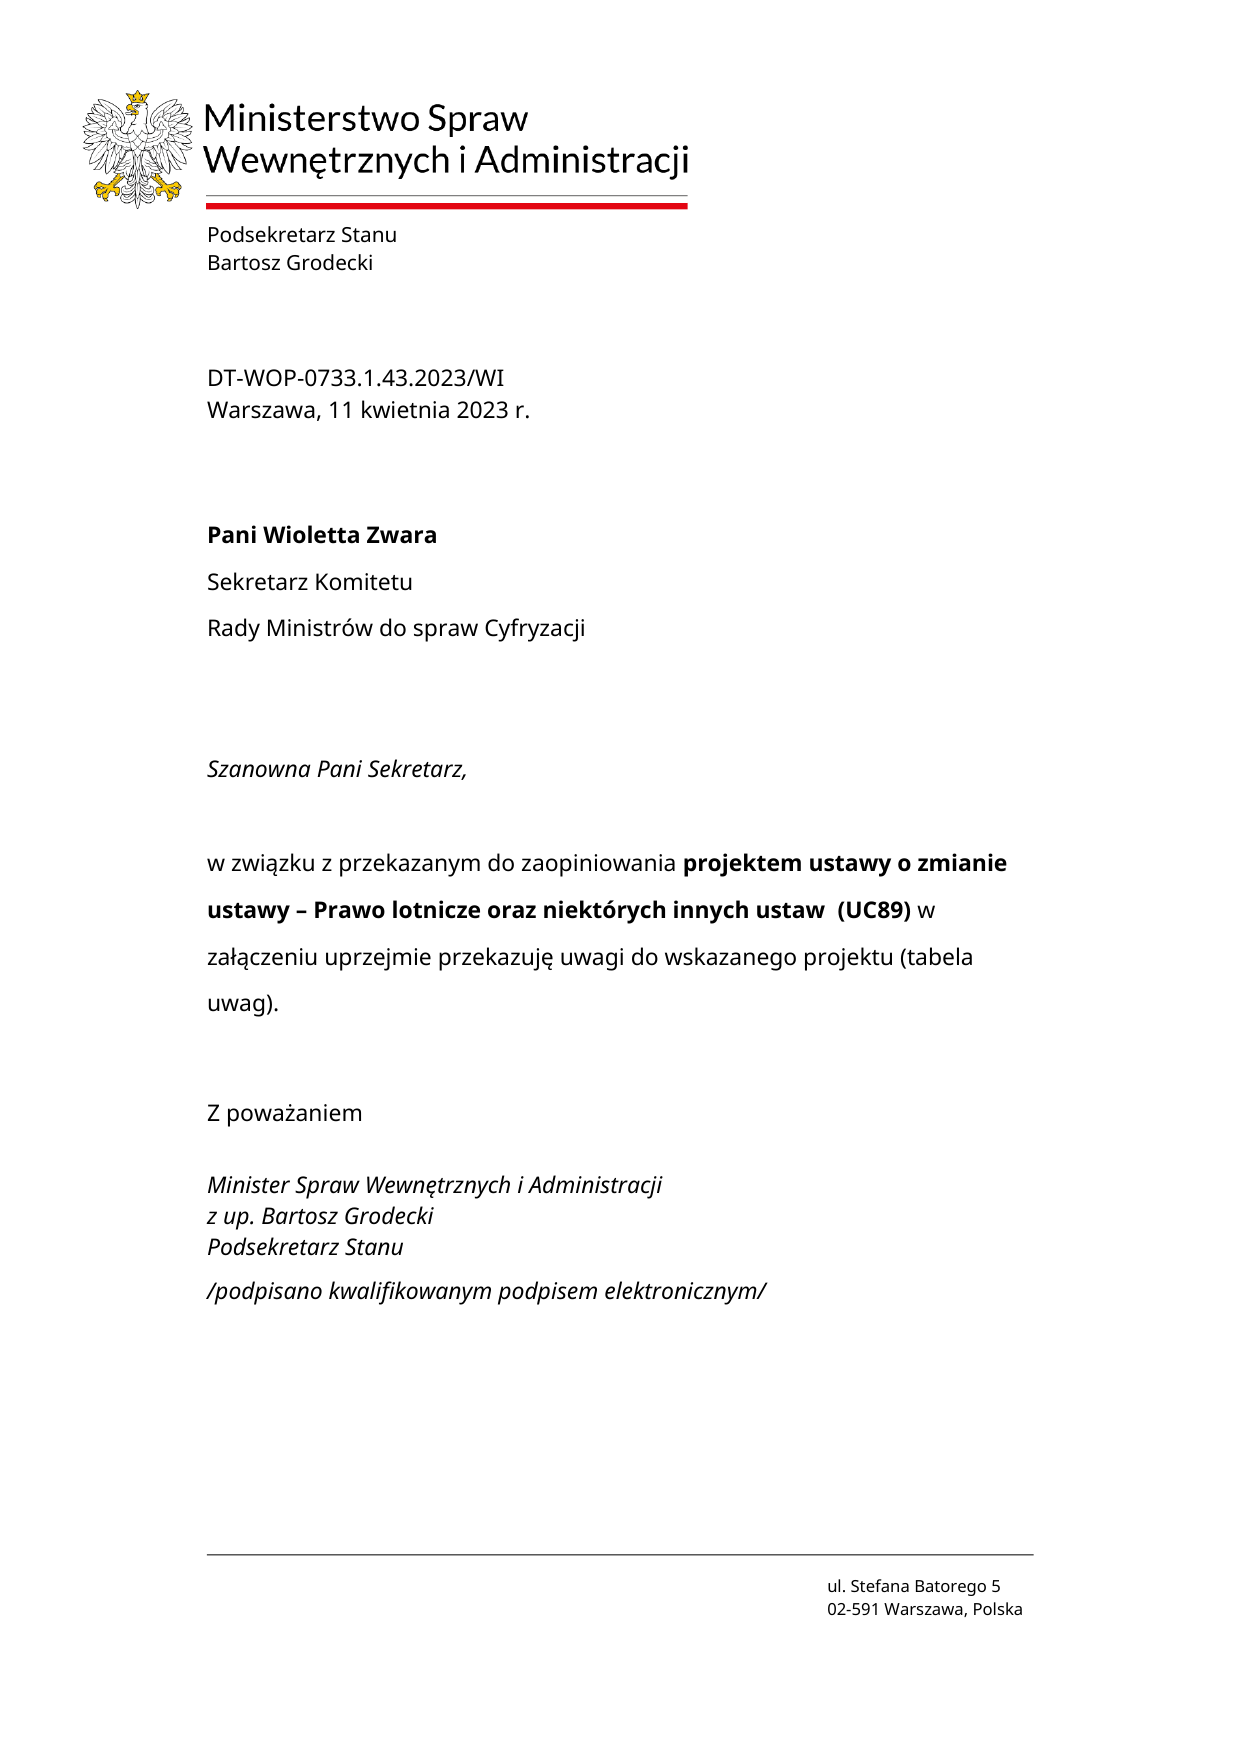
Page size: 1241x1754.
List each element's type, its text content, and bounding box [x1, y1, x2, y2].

text Bartosz Grodecki [207, 248, 1033, 277]
text Warszawa, 11 kwietnia 2023 r. [207, 393, 1033, 425]
text Podsekretarz Stanu [207, 220, 1033, 248]
text Pani Wioletta Zwara [207, 518, 1033, 550]
text Minister Spraw Wewnętrznych i Administracji z up. Bartosz Grodecki Podsekretarz Stanu [207, 1169, 1033, 1263]
text Szanowna Pani Sekretarz, [207, 753, 1033, 784]
text DT-WOP-0733.1.43.2023/WI [207, 362, 1033, 393]
text Sekretarz Komitetu [207, 565, 1033, 597]
text /podpisano kwalifikowanym podpisem elektronicznym/ [207, 1275, 1033, 1306]
text w związku z przekazanym do zaopiniowania projektem ustawy o zmianie ustawy – Prawo lotnicze oraz niektórych innych ustaw (UC89) w załączeniu uprzejmie przekazuję uwagi do wskazanego projektu (tabela uwag). [207, 847, 1033, 1018]
picture [73, 80, 696, 216]
text Z poważaniem [207, 1097, 1033, 1128]
text Rady Ministrów do spraw Cyfryzacji [207, 612, 1033, 643]
